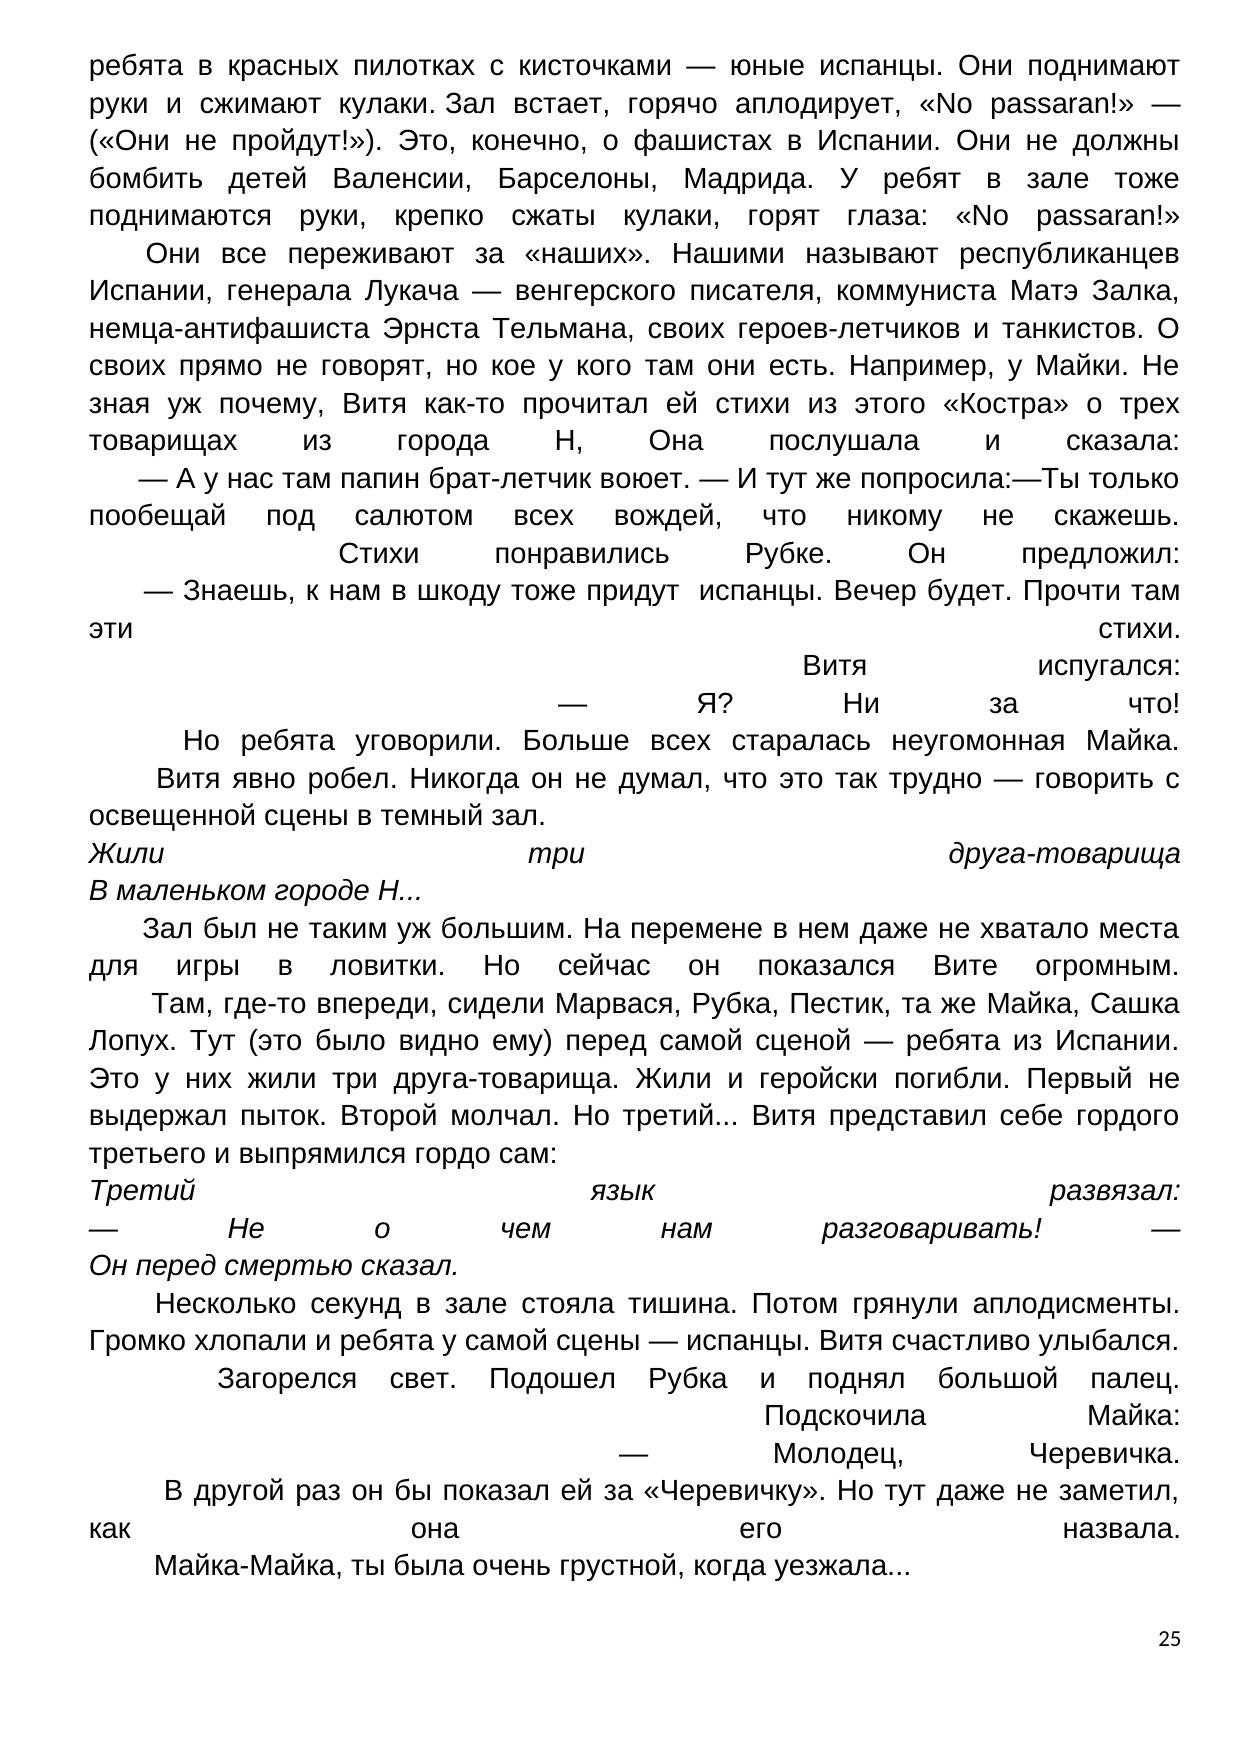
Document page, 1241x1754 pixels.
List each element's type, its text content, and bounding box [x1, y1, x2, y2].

text Третий язык развязал: — Не о чем нам разговаривать! — Он перед смертью сказал. [89, 1169, 1181, 1282]
text Зал был не таким уж большим. На перемене в нем даже не хватало места для игры в ловитки. Но сейчас он показался Вите огромным. Там, где-то впереди, сидели Марвася, Рубка, Пестик, та же Майка, Сашка Лопух. Тут (это было видно ему) перед самой сценой — ребята из Испании. Это у них жили три друга-товарища. Жили и геройски погибли. Первый не выдержал пыток. Второй молчал. Но третий... Витя представил себе гордого третьего и выпрямился гордо сам: [89, 907, 1181, 1169]
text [89, 44, 1181, 832]
text Жили три друга-товарища В маленьком городе Н... [89, 832, 1181, 907]
text Несколько секунд в зале стояла тишина. Потом грянули аплодисменты. Громко хлопали и ребята у самой сцены — испанцы. Витя счастливо улыбался. Загорелся свет. Подошел Рубка и поднял большой палец. Подскочила Майка: — Молодец, Черевичка. В другой раз он бы показал ей за «Черевичку». Но тут даже не заметил, как она его назвала. Майка-Майка, ты была очень грустной, когда уезжала... [89, 1282, 1181, 1582]
